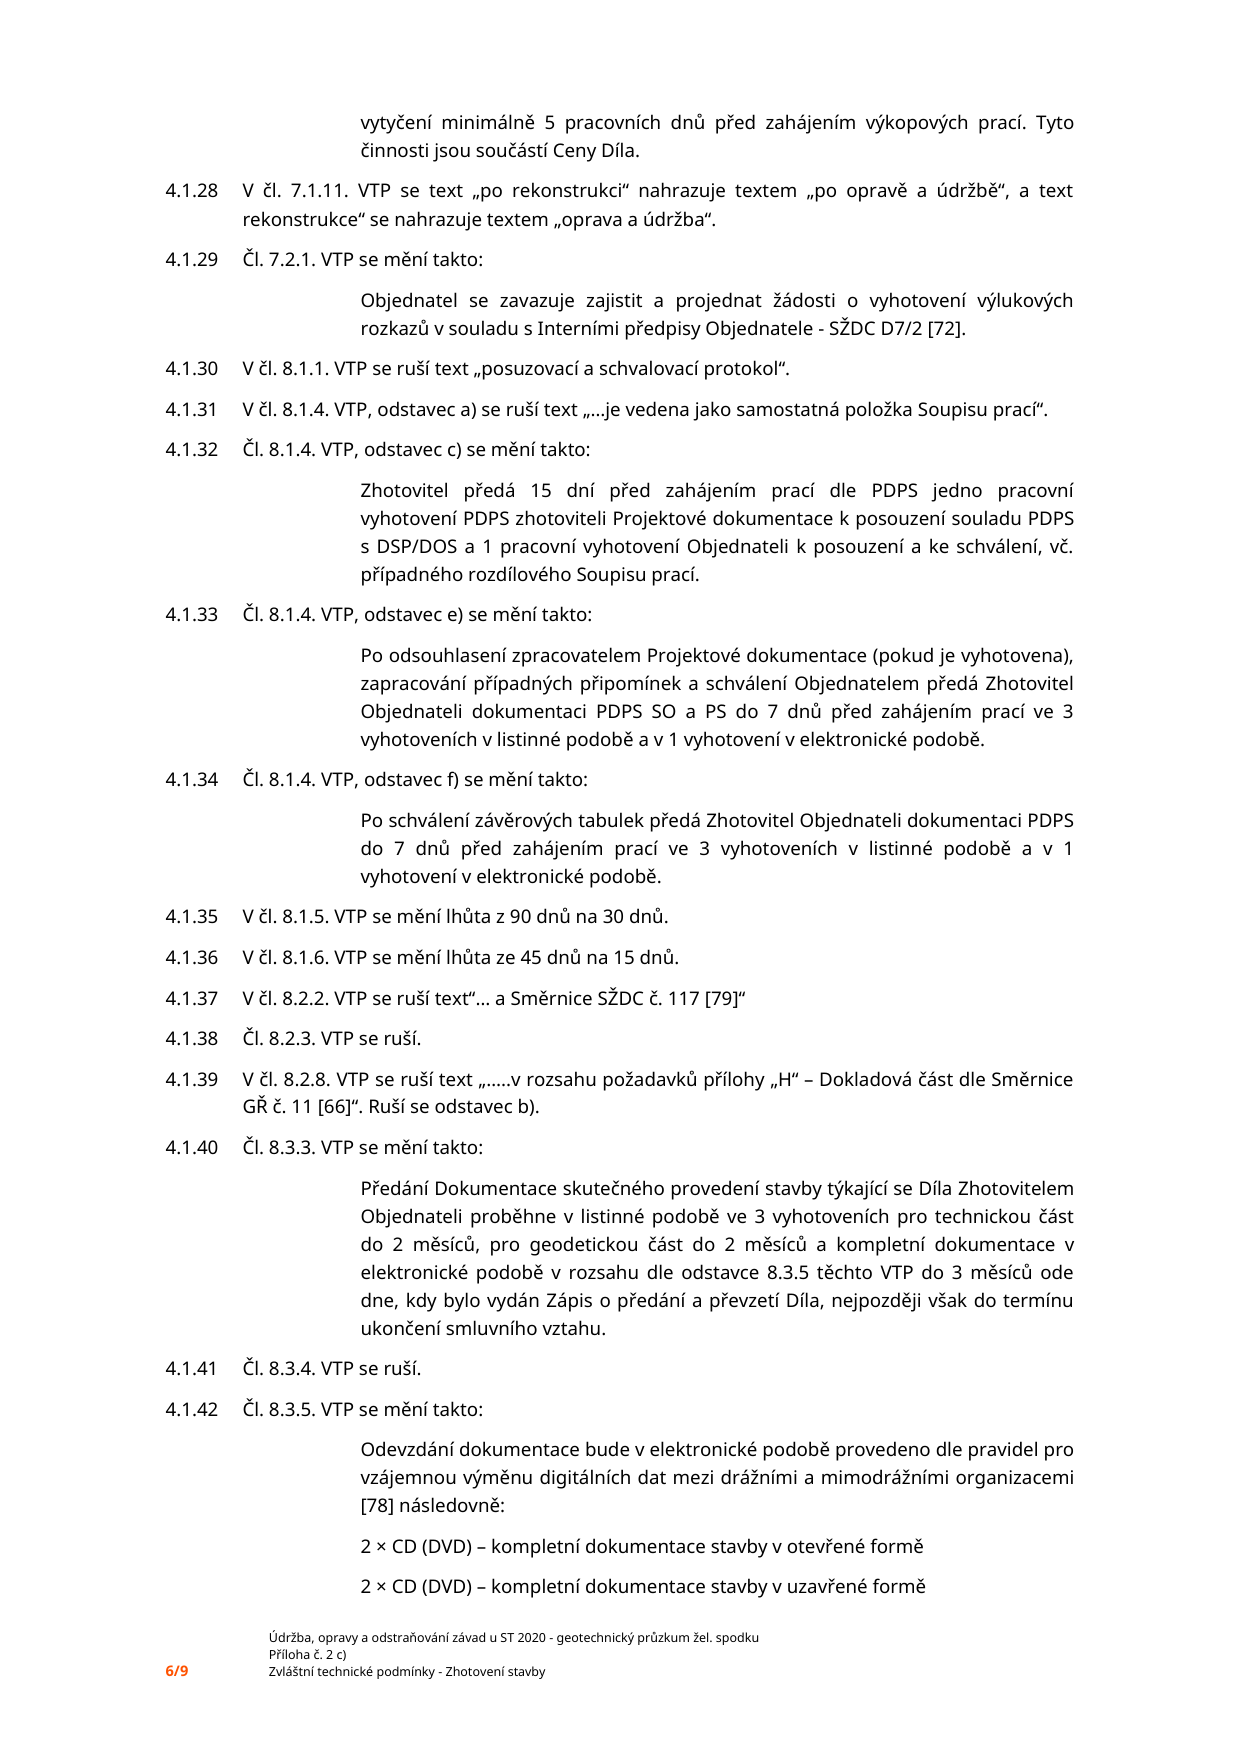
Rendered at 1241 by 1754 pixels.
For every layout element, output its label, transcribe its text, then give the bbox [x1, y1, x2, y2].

text Čl. 8.1.4. VTP, odstavec f) se mění takto: [165, 767, 1075, 792]
text Čl. 8.3.5. VTP se mění takto: [165, 1396, 1075, 1422]
list Po odsouhlasení zpracovatelem Projektové dokumentace (pokud je vyhotovena), zapracování případných připomínek a schválení Objednatelem předá Zhotovitel Objednateli dokumentaci PDPS SO a PS do 7 dnů před zahájením prací ve 3 vyhotoveních v listinné podobě a v 1 vyhotovení v elektronické podobě. [360, 642, 1075, 752]
text V čl. 8.2.2. VTP se ruší text“… a Směrnice SŽDC č. 117 [79]“ [165, 985, 1075, 1010]
list Předání Dokumentace skutečného provedení stavby týkající se Díla Zhotovitelem Objednateli proběhne v listinné podobě ve 3 vyhotoveních pro technickou část do 2 měsíců, pro geodetickou část do 2 měsíců a kompletní dokumentace v elektronické podobě v rozsahu dle odstavce 8.3.5 těchto VTP do 3 měsíců ode dne, kdy bylo vydán Zápis o předání a převzetí Díla, nejpozději však do termínu ukončení smluvního vztahu. [360, 1175, 1075, 1341]
text Čl. 8.1.4. VTP, odstavec e) se mění takto: [165, 602, 1075, 627]
list Odevzdání dokumentace bude v elektronické podobě provedeno dle pravidel pro vzájemnou výměnu digitálních dat mezi drážními a mimodrážními organizacemi [78] následovně: [360, 1437, 1075, 1518]
text V čl. 8.1.5. VTP se mění lhůta z 90 dnů na 30 dnů. [165, 904, 1075, 929]
text Čl. 8.3.4. VTP se ruší. [165, 1356, 1075, 1381]
list 2 × CD (DVD) – kompletní dokumentace stavby v otevřené formě [360, 1533, 1075, 1559]
list Zhotovitel předá 15 dní před zahájením prací dle PDPS jedno pracovní vyhotovení PDPS zhotoviteli Projektové dokumentace k posouzení souladu PDPS s DSP/DOS a 1 pracovní vyhotovení Objednateli k posouzení a ke schválení, vč. případného rozdílového Soupisu prací. [360, 477, 1075, 587]
list Po schválení závěrových tabulek předá Zhotovitel Objednateli dokumentaci PDPS do 7 dnů před zahájením prací ve 3 vyhotoveních v listinné podobě a v 1 vyhotovení v elektronické podobě. [360, 807, 1075, 889]
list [360, 109, 1075, 163]
list Objednatel se zavazuje zajistit a projednat žádosti o vyhotovení výlukových rozkazů v souladu s Interními předpisy Objednatele - SŽDC D7/2 [72]. [360, 287, 1075, 340]
text V čl. 7.1.11. VTP se text „po rekonstrukci“ nahrazuje textem „po opravě a údržbě“, a text rekonstrukce“ se nahrazuje textem „oprava a údržba“. [165, 178, 1075, 231]
text Čl. 8.1.4. VTP, odstavec c) se mění takto: [165, 436, 1075, 462]
text Čl. 8.2.3. VTP se ruší. [165, 1025, 1075, 1051]
text Čl. 7.2.1. VTP se mění takto: [165, 246, 1075, 272]
text Čl. 8.3.3. VTP se mění takto: [165, 1134, 1075, 1160]
list 2 × CD (DVD) – kompletní dokumentace stavby v uzavřené formě [360, 1574, 1075, 1599]
text V čl. 8.2.8. VTP se ruší text „…..v rozsahu požadavků přílohy „H“ – Dokladová část dle Směrnice GŘ č. 11 [66]“. Ruší se odstavec b). [165, 1066, 1075, 1119]
text V čl. 8.1.6. VTP se mění lhůta ze 45 dnů na 15 dnů. [165, 944, 1075, 970]
text V čl. 8.1.4. VTP, odstavec a) se ruší text „…je vedena jako samostatná položka Soupisu prací“. [165, 396, 1075, 421]
text V čl. 8.1.1. VTP se ruší text „posuzovací a schvalovací protokol“. [165, 355, 1075, 381]
